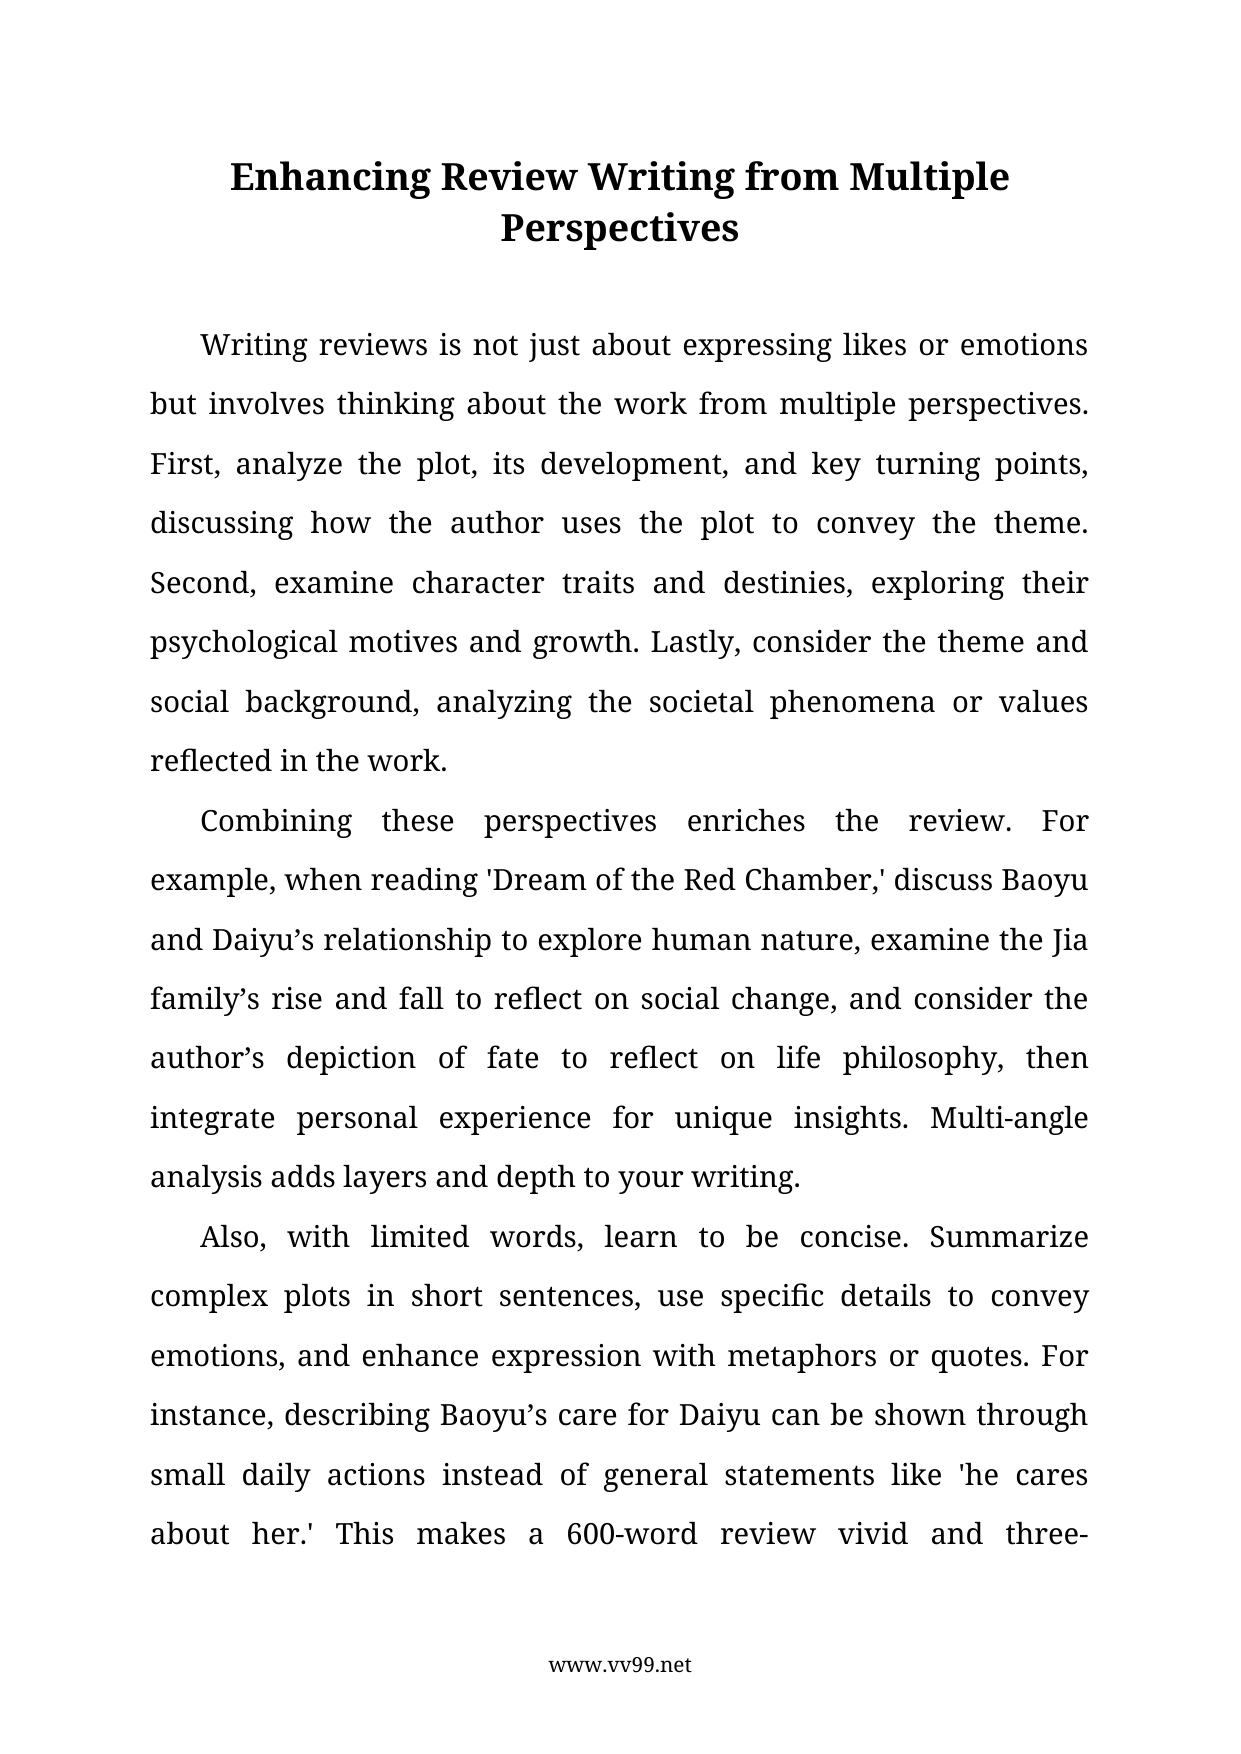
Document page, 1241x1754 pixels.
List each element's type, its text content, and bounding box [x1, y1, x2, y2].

text Writing reviews is not just about expressing likes or emotions but involves thinking about the work from multiple perspectives. First, analyze the plot, its development, and key turning points, discussing how the author uses the plot to convey the theme. Second, examine character traits and destinies, exploring their psychological motives and growth. Lastly, consider the theme and social background, analyzing the societal phenomena or values reflected in the work. [150, 324, 1090, 780]
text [150, 1216, 1090, 1553]
text Combining these perspectives enriches the review. For example, when reading 'Dream of the Red Chamber,' discuss Baoyu and Daiyu’s relationship to explore human nature, examine the Jia family’s rise and fall to reflect on social change, and consider the author’s depiction of fate to reflect on life philosophy, then integrate personal experience for unique insights. Multi-angle analysis adds layers and depth to your writing. [150, 800, 1090, 1196]
subtitle Enhancing Review Writing from Multiple Perspectives [150, 150, 1090, 252]
